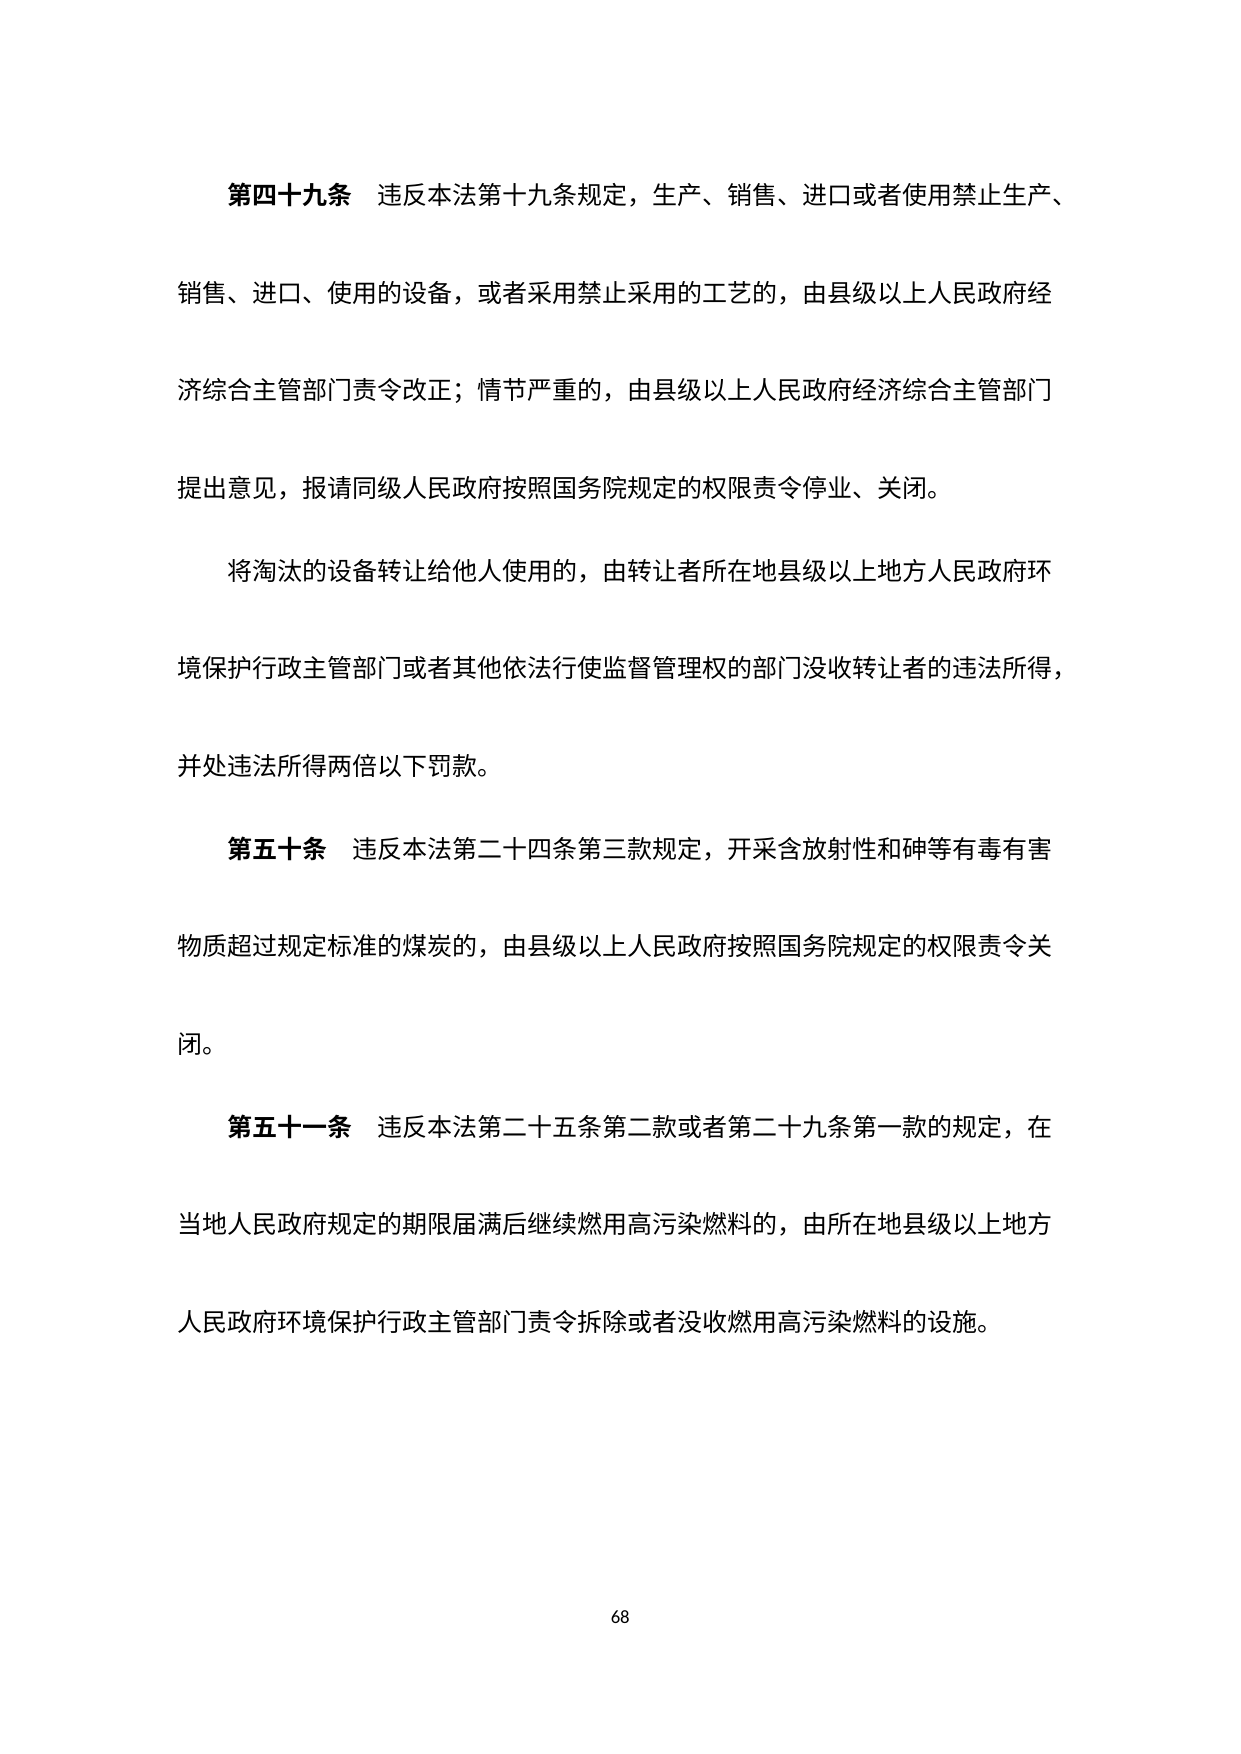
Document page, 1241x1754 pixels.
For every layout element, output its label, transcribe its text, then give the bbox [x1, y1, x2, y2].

text 第五十条 违反本法第二十四条第三款规定，开采含放射性和砷等有毒有害物质超过规定标准的煤炭的，由县级以上人民政府按照国务院规定的权限责令关闭。 [177, 815, 1063, 1075]
text 第四十九条 违反本法第十九条规定，生产、销售、进口或者使用禁止生产、销售、进口、使用的设备，或者采用禁止采用的工艺的，由县级以上人民政府经济综合主管部门责令改正；情节严重的，由县级以上人民政府经济综合主管部门提出意见，报请同级人民政府按照国务院规定的权限责令停业、关闭。 [177, 161, 1063, 519]
text 将淘汰的设备转让给他人使用的，由转让者所在地县级以上地方人民政府环境保护行政主管部门或者其他依法行使监督管理权的部门没收转让者的违法所得，并处违法所得两倍以下罚款。 [177, 537, 1063, 797]
text 第五十一条 违反本法第二十五条第二款或者第二十九条第一款的规定，在当地人民政府规定的期限届满后继续燃用高污染燃料的，由所在地县级以上地方人民政府环境保护行政主管部门责令拆除或者没收燃用高污染燃料的设施。 [177, 1093, 1063, 1353]
